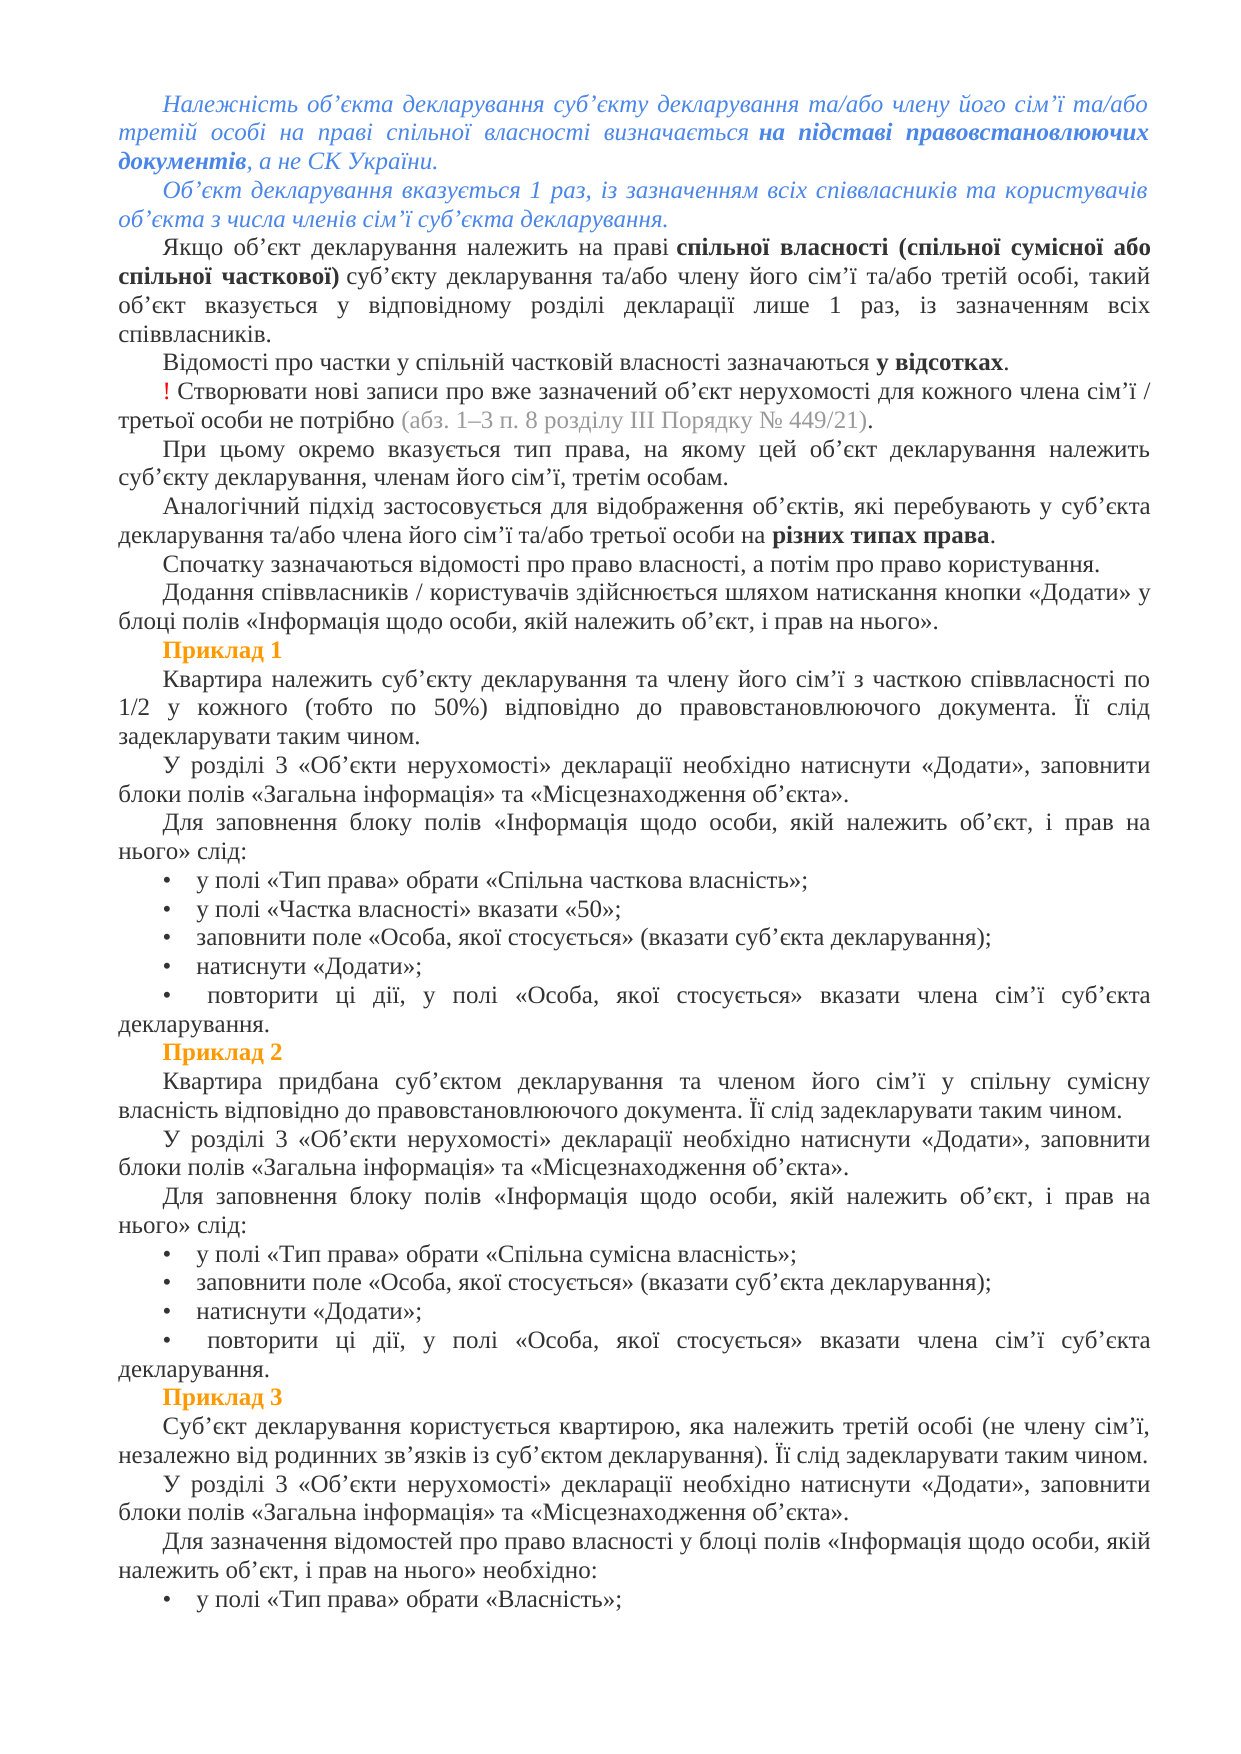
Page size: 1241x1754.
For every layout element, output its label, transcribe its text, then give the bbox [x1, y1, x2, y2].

text • повторити ці дії, у полі «Особа, якої стосується» вказати члена сім’ї суб’єкта декларування. [118, 1325, 1152, 1382]
text Додання співвласників / користувачів здійснюється шляхом натискання кнопки «Додати» у блоці полів «Інформація щодо особи, якій належить об’єкт, і прав на нього». [118, 577, 1152, 635]
text У розділі 3 «Об’єкти нерухомості» декларації необхідно натиснути «Додати», заповнити блоки полів «Загальна інформація» та «Місцезнаходження об’єкта». [118, 1469, 1152, 1526]
text Квартира належить суб’єкту декларування та члену його сім’ї з часткою співвласності по 1/2 у кожного (тобто по 50%) відповідно до правовстановлюючого документа. Її слід задекларувати таким чином. [118, 664, 1152, 750]
text • у полі «Тип права» обрати «Спільна часткова власність»; [118, 865, 1152, 894]
text Спочатку зазначаються відомості про право власності, а потім про право користування. [118, 549, 1152, 577]
text ! Створювати нові записи про вже зазначений об’єкт нерухомості для кожного члена сім’ї / третьої особи не потрібно (абз. 1–3 п. 8 розділу ІІІ Порядку № 449/21). [118, 376, 1152, 434]
text При цьому окремо вказується тип права, на якому цей об’єкт декларування належить суб’єкту декларування, членам його сім’ї, третім особам. [118, 434, 1152, 491]
text • заповнити поле «Особа, якої стосується» (вказати суб’єкта декларування); [118, 1267, 1152, 1296]
text • у полі «Тип права» обрати «Спільна сумісна власність»; [118, 1239, 1152, 1267]
text • заповнити поле «Особа, якої стосується» (вказати суб’єкта декларування); [118, 922, 1152, 951]
text Об’єкт декларування вказується 1 раз, із зазначенням всіх співвласників та користувачів об’єкта з числа членів сім’ї суб’єкта декларування. [118, 175, 1152, 232]
text • повторити ці дії, у полі «Особа, якої стосується» вказати члена сім’ї суб’єкта декларування. [118, 980, 1152, 1037]
text Суб’єкт декларування користується квартирою, яка належить третій особі (не члену сім’ї, незалежно від родинних зв’язків із суб’єктом декларування). Її слід задекларувати таким чином. [118, 1411, 1152, 1469]
text Аналогічний підхід застосовується для відображення об’єктів, які перебувають у суб’єкта декларування та/або члена його сім’ї та/або третьої особи на різних типах права. [118, 491, 1152, 549]
text • у полі «Тип права» обрати «Власність»; [118, 1584, 1152, 1612]
text • натиснути «Додати»; [118, 1296, 1152, 1325]
text Приклад 1 [118, 635, 1152, 664]
text Приклад 3 [118, 1382, 1152, 1411]
text Приклад 2 [118, 1037, 1152, 1066]
text Належність об’єкта декларування суб’єкту декларування та/або члену його сім’ї та/або третій особі на праві спільної власності визначається на підставі правовстановлюючих документів, а не СК України. [118, 89, 1152, 175]
text Для заповнення блоку полів «Інформація щодо особи, якій належить об’єкт, і прав на нього» слід: [118, 807, 1152, 865]
text • натиснути «Додати»; [118, 951, 1152, 980]
text Якщо об’єкт декларування належить на праві спільної власності (спільної сумісної або спільної часткової) суб’єкту декларування та/або члену його сім’ї та/або третій особі, такий об’єкт вказується у відповідному розділі декларації лише 1 раз, із зазначенням всіх співвласників. [118, 232, 1152, 347]
text Квартира придбана суб’єктом декларування та членом його сім’ї у спільну сумісну власність відповідно до правовстановлюючого документа. Її слід задекларувати таким чином. [118, 1066, 1152, 1124]
text Для зазначення відомостей про право власності у блоці полів «Інформація щодо особи, якій належить об’єкт, і прав на нього» необхідно: [118, 1526, 1152, 1584]
text Відомості про частки у спільній частковій власності зазначаються у відсотках. [118, 347, 1152, 376]
text Для заповнення блоку полів «Інформація щодо особи, якій належить об’єкт, і прав на нього» слід: [118, 1181, 1152, 1239]
text У розділі 3 «Об’єкти нерухомості» декларації необхідно натиснути «Додати», заповнити блоки полів «Загальна інформація» та «Місцезнаходження об’єкта». [118, 750, 1152, 807]
text • у полі «Частка власності» вказати «50»; [118, 894, 1152, 922]
text У розділі 3 «Об’єкти нерухомості» декларації необхідно натиснути «Додати», заповнити блоки полів «Загальна інформація» та «Місцезнаходження об’єкта». [118, 1124, 1152, 1181]
